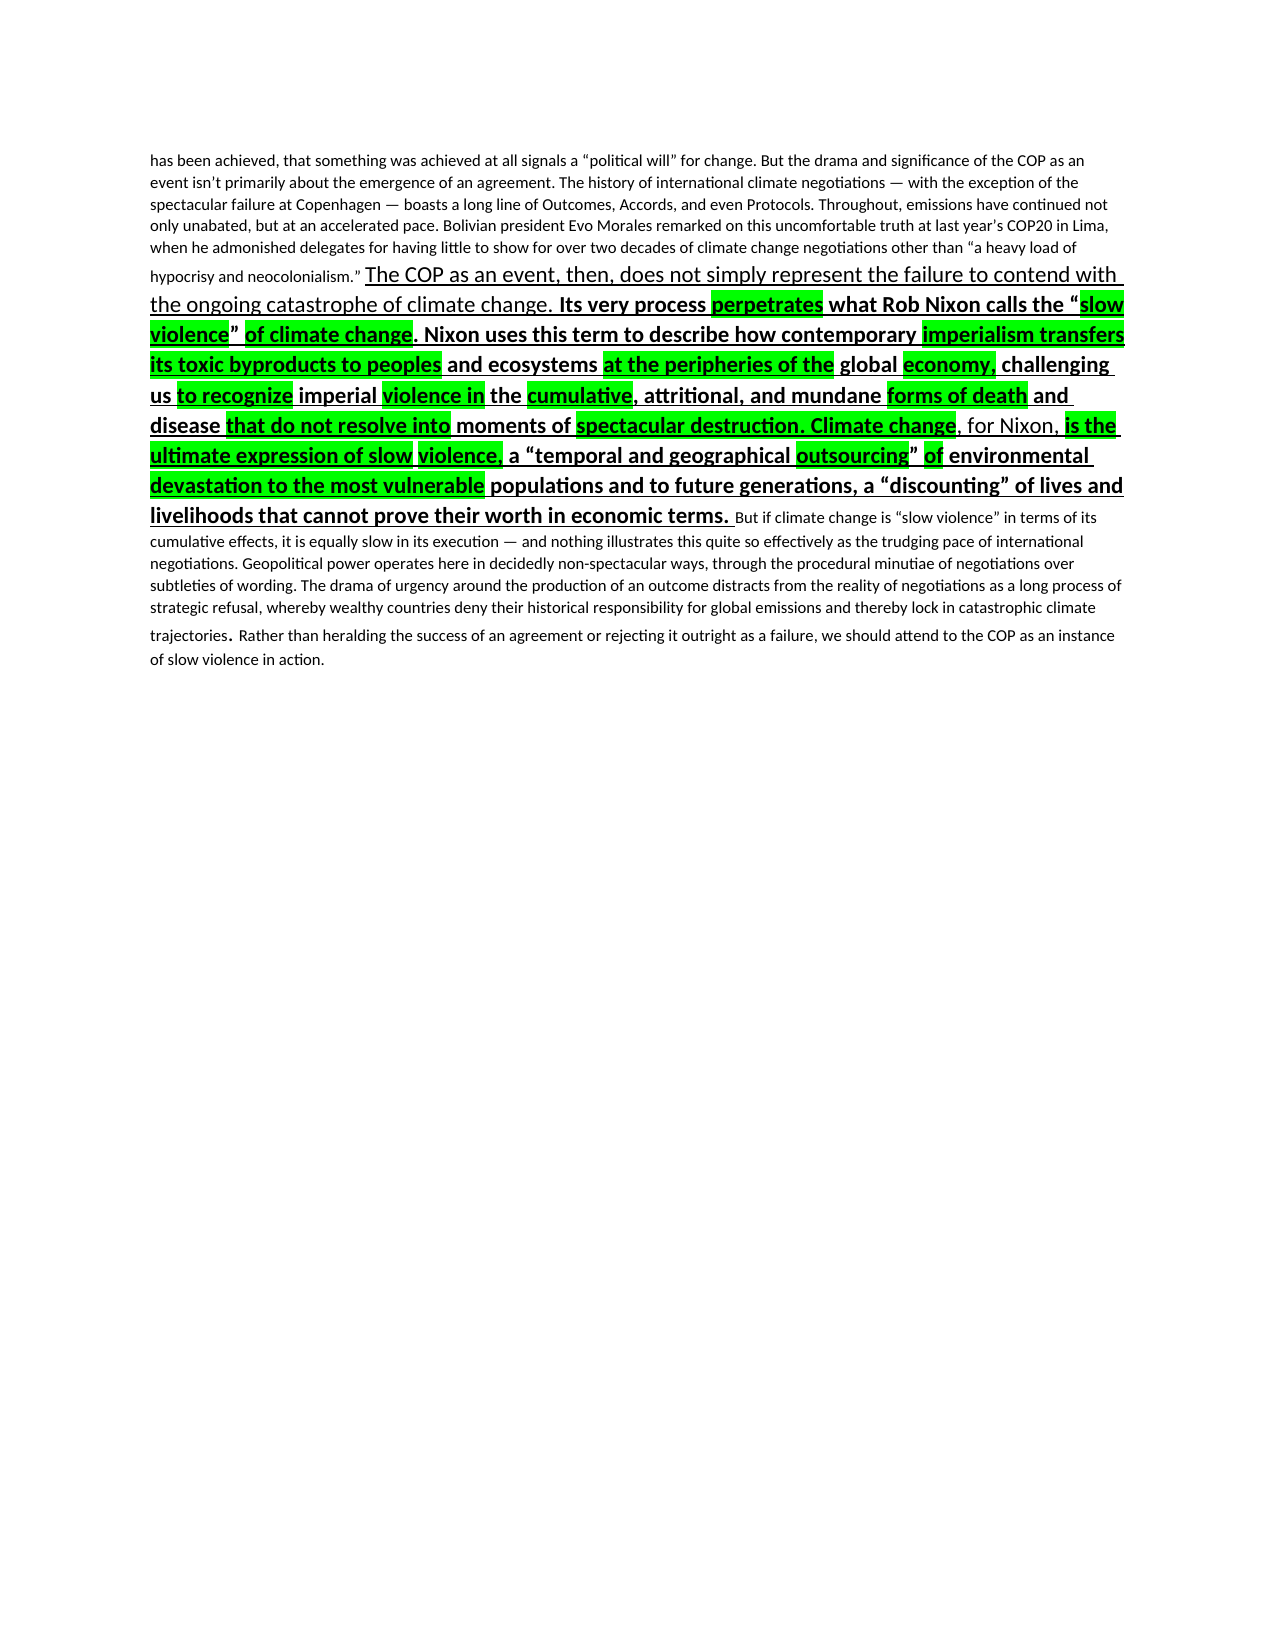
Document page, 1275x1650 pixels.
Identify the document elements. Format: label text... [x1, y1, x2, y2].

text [150, 150, 1125, 344]
